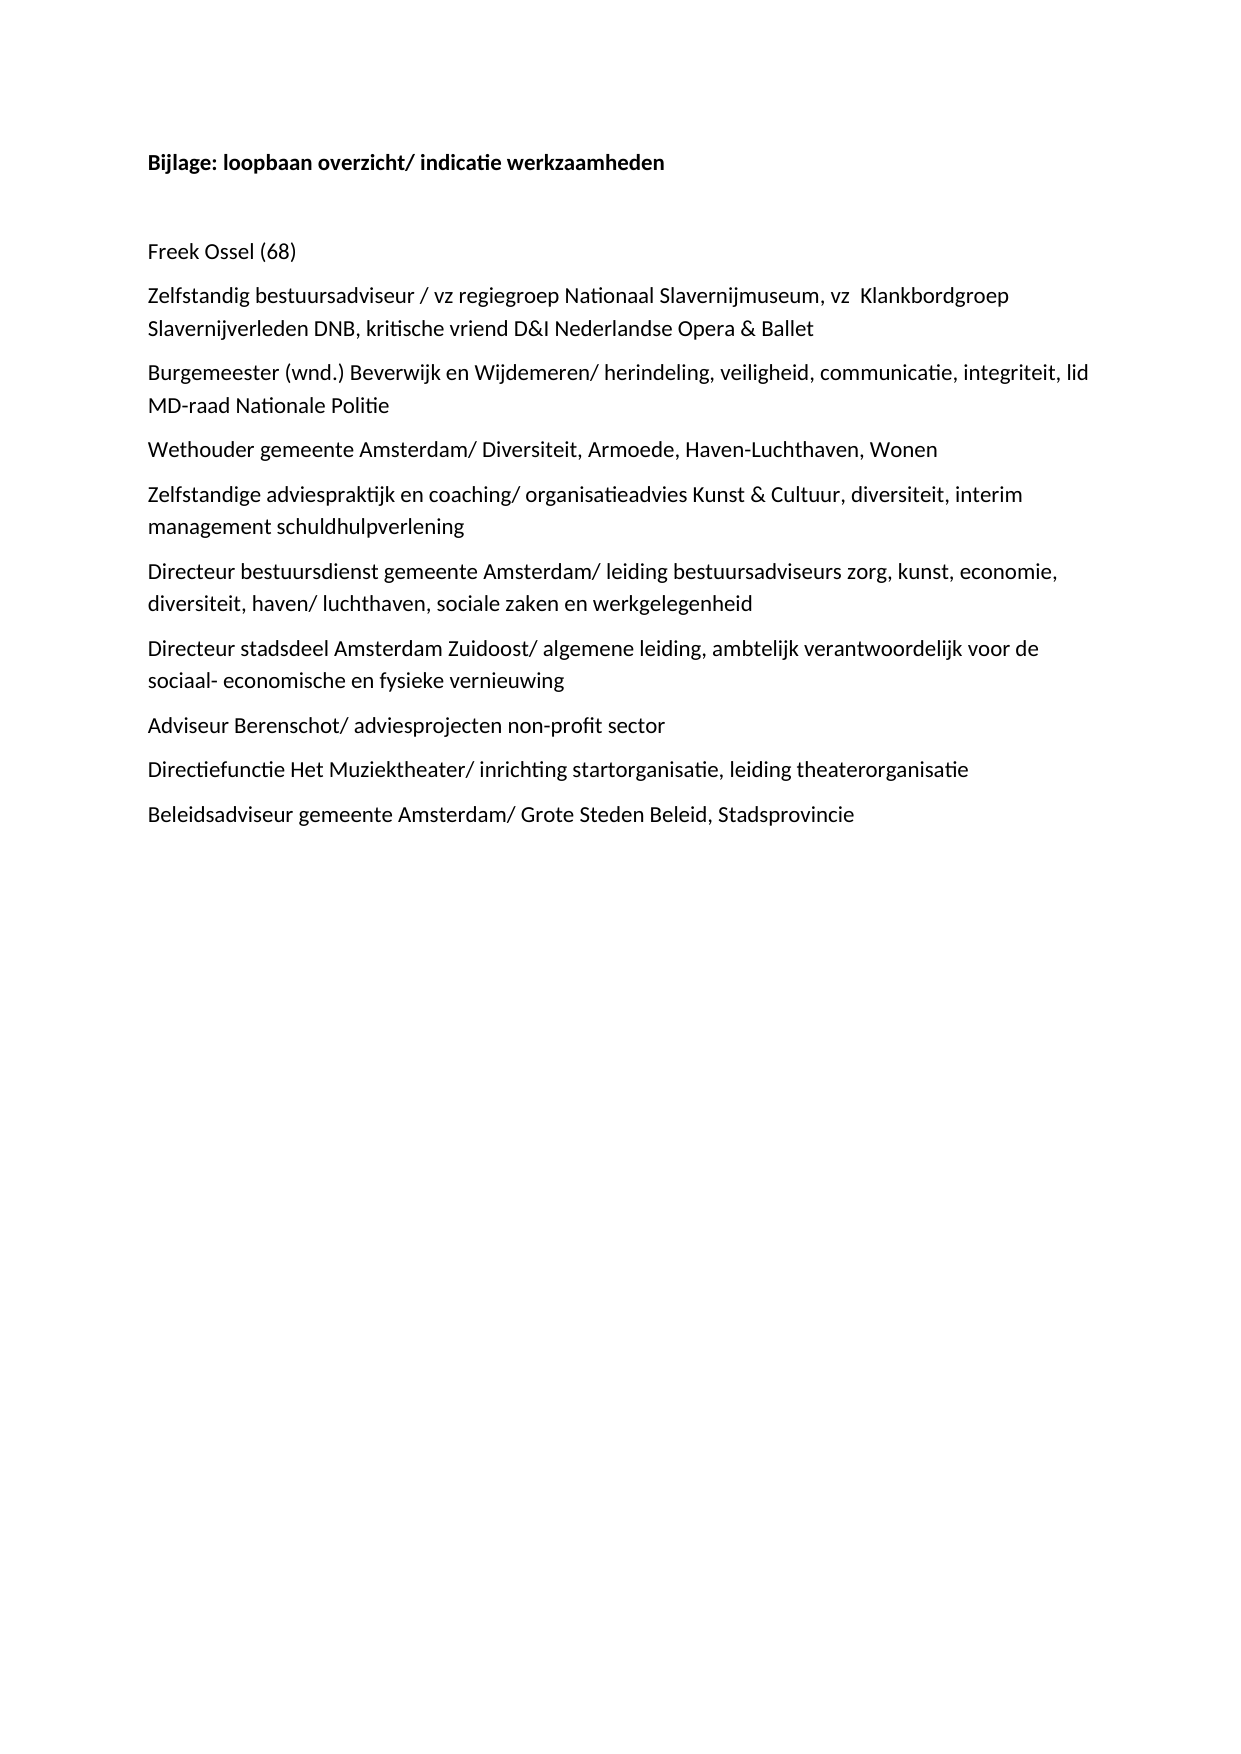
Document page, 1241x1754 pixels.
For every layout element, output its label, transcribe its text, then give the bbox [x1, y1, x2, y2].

text Wethouder gemeente Amsterdam/ Diversiteit, Armoede, Haven-Luchthaven, Wonen [148, 435, 1093, 463]
text Freek Ossel (68) [148, 237, 1093, 265]
text Zelfstandige adviespraktijk en coaching/ organisatieadvies Kunst & Cultuur, diversiteit, interim management schuldhulpverlening [148, 480, 1093, 540]
text Adviseur Berenschot/ adviesprojecten non-profit sector [148, 711, 1093, 739]
text Directiefunctie Het Muziektheater/ inrichting startorganisatie, leiding theaterorganisatie [148, 755, 1093, 783]
text Burgemeester (wnd.) Beverwijk en Wijdemeren/ herindeling, veiligheid, communicatie, integriteit, lid MD-raad Nationale Politie [148, 358, 1093, 419]
text Directeur bestuursdienst gemeente Amsterdam/ leiding bestuursadviseurs zorg, kunst, economie, diversiteit, haven/ luchthaven, sociale zaken en werkgelegenheid [148, 557, 1093, 617]
text Zelfstandig bestuursadviseur / vz regiegroep Nationaal Slavernijmuseum, vz Klankbordgroep Slavernijverleden DNB, kritische vriend D&I Nederlandse Opera & Ballet [148, 282, 1093, 342]
text Bijlage: loopbaan overzicht/ indicatie werkzaamheden [148, 148, 1093, 176]
text Beleidsadviseur gemeente Amsterdam/ Grote Steden Beleid, Stadsprovincie [148, 800, 1093, 828]
text Directeur stadsdeel Amsterdam Zuidoost/ algemene leiding, ambtelijk verantwoordelijk voor de sociaal- economische en fysieke vernieuwing [148, 634, 1093, 694]
